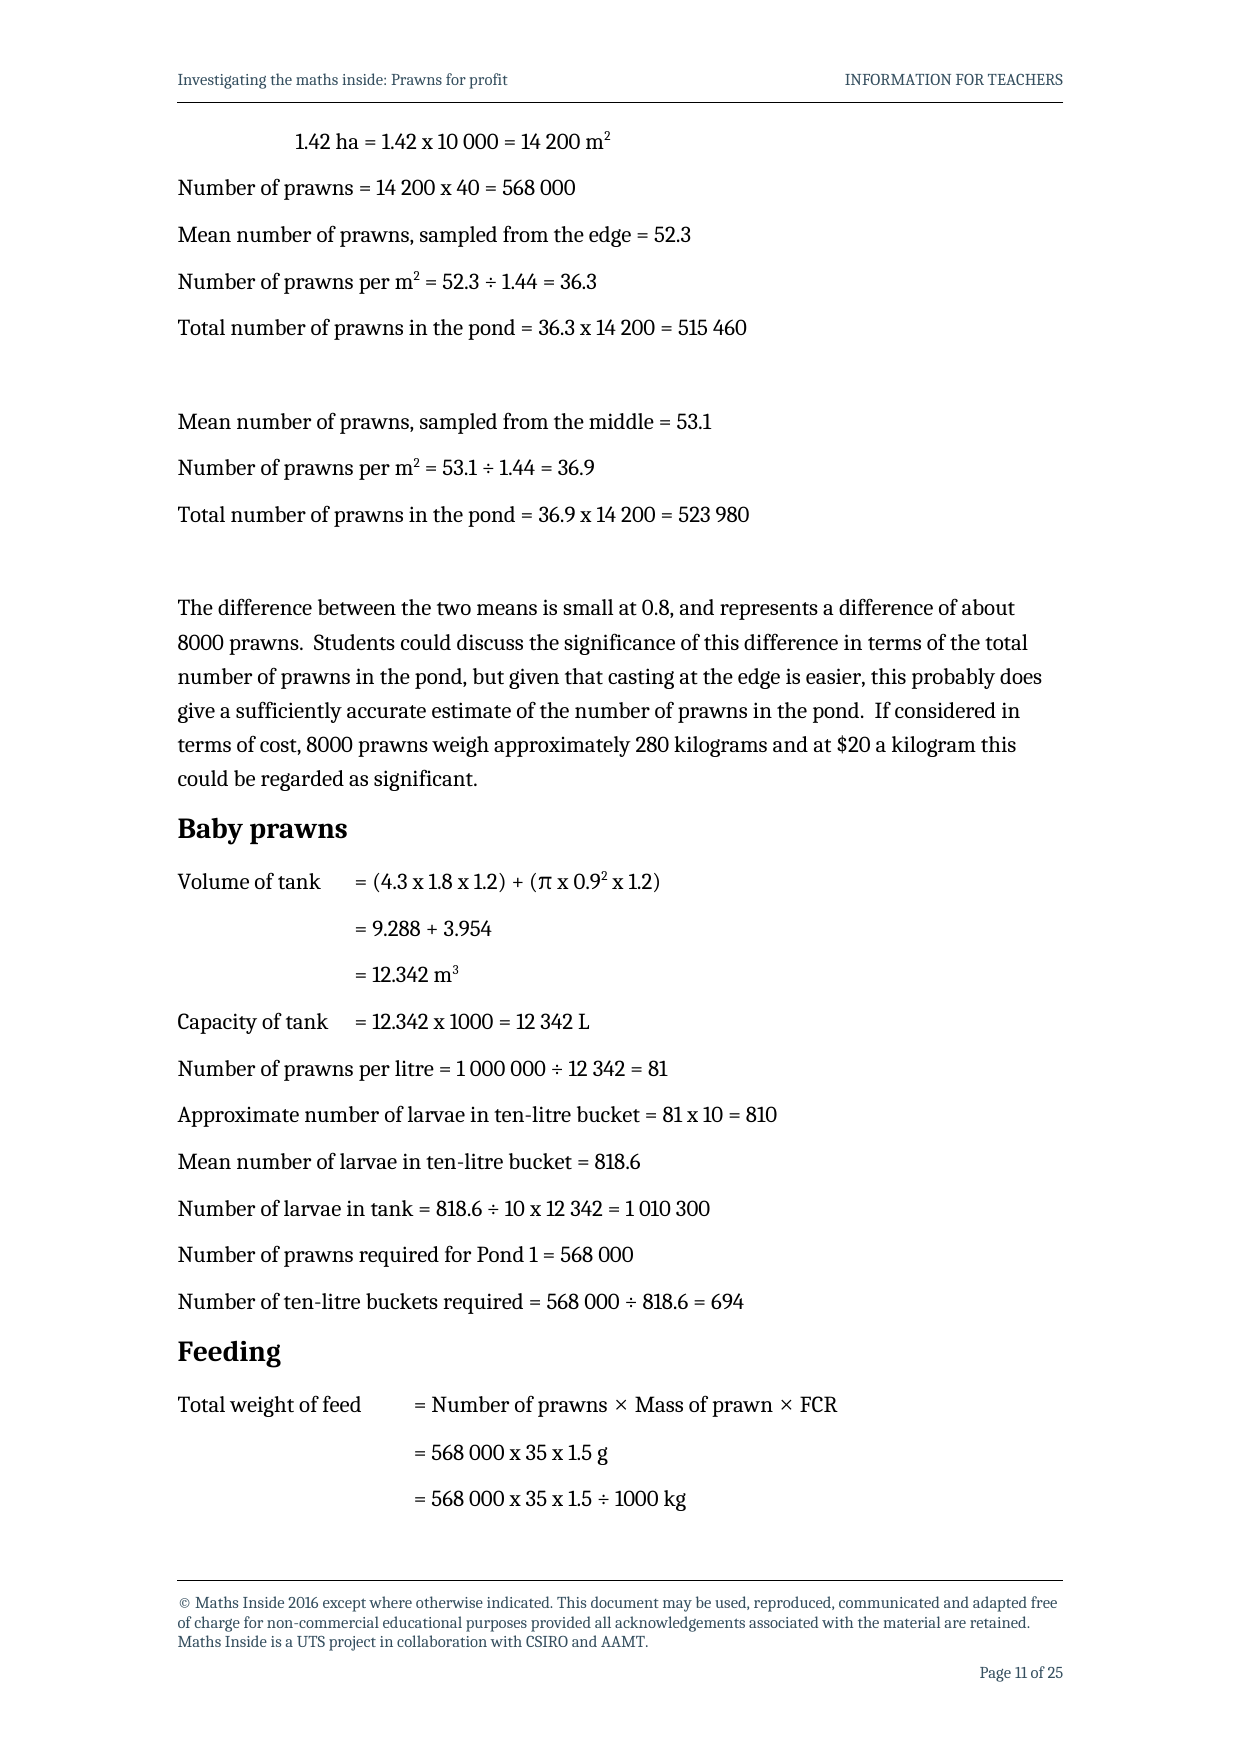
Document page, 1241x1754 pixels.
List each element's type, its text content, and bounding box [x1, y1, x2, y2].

text Baby prawns [177, 813, 1063, 846]
text Volume of tank = (4.3 x 1.8 x 1.2) + (π x 0.92 x 1.2) [177, 869, 1063, 895]
text Total weight of feed = Number of prawns Mass of prawn FCR [177, 1391, 1063, 1419]
text Total number of prawns in the pond = 36.3 x 14 200 = 515 460 [177, 315, 1063, 342]
text Approximate number of larvae in ten-litre bucket = 81 x 10 = 810 [177, 1102, 1063, 1128]
text Number of prawns per m2 = 52.3 ÷ 1.44 = 36.3 [177, 268, 1063, 295]
text = 9.288 + 3.954 [177, 915, 1063, 942]
text = 12.342 m3 [177, 962, 1063, 988]
text Number of prawns per litre = 1 000 000 ÷ 12 342 = 81 [177, 1055, 1063, 1082]
text Capacity of tank = 12.342 x 1000 = 12 342 L [177, 1009, 1063, 1035]
text Number of prawns = 14 200 x 40 = 568 000 [177, 175, 1063, 202]
text Mean number of prawns, sampled from the middle = 53.1 [177, 408, 1063, 435]
text Number of prawns per m2 = 53.1 ÷ 1.44 = 36.9 [177, 455, 1063, 482]
text Feeding [177, 1335, 1063, 1369]
text Number of larvae in tank = 818.6 ÷ 10 x 12 342 = 1 010 300 [177, 1195, 1063, 1222]
text = 568 000 x 35 x 1.5 ÷ 1000 kg [177, 1486, 1063, 1512]
text 1.42 ha = 1.42 x 10 000 = 14 200 m2 [177, 128, 1063, 155]
text Number of prawns required for Pond 1 = 568 000 [177, 1242, 1063, 1268]
text Mean number of larvae in ten-litre bucket = 818.6 [177, 1149, 1063, 1175]
text = 568 000 x 35 x 1.5 g [177, 1439, 1063, 1466]
text Total number of prawns in the pond = 36.9 x 14 200 = 523 980 [177, 502, 1063, 528]
text Number of ten-litre buckets required = 568 000 ÷ 818.6 = 694 [177, 1289, 1063, 1315]
text Mean number of prawns, sampled from the edge = 52.3 [177, 222, 1063, 248]
text The difference between the two means is small at 0.8, and represents a difference of about 8000 prawns. Students could discuss the significance of this difference in terms of the total number of prawns in the pond, but given that casting at the edge is easier, this probably does give a sufficiently accurate estimate of the number of prawns in the pond. If considered in terms of cost, 8000 prawns weigh approximately 280 kilograms and at $20 a kilogram this could be regarded as significant. [177, 595, 1063, 792]
